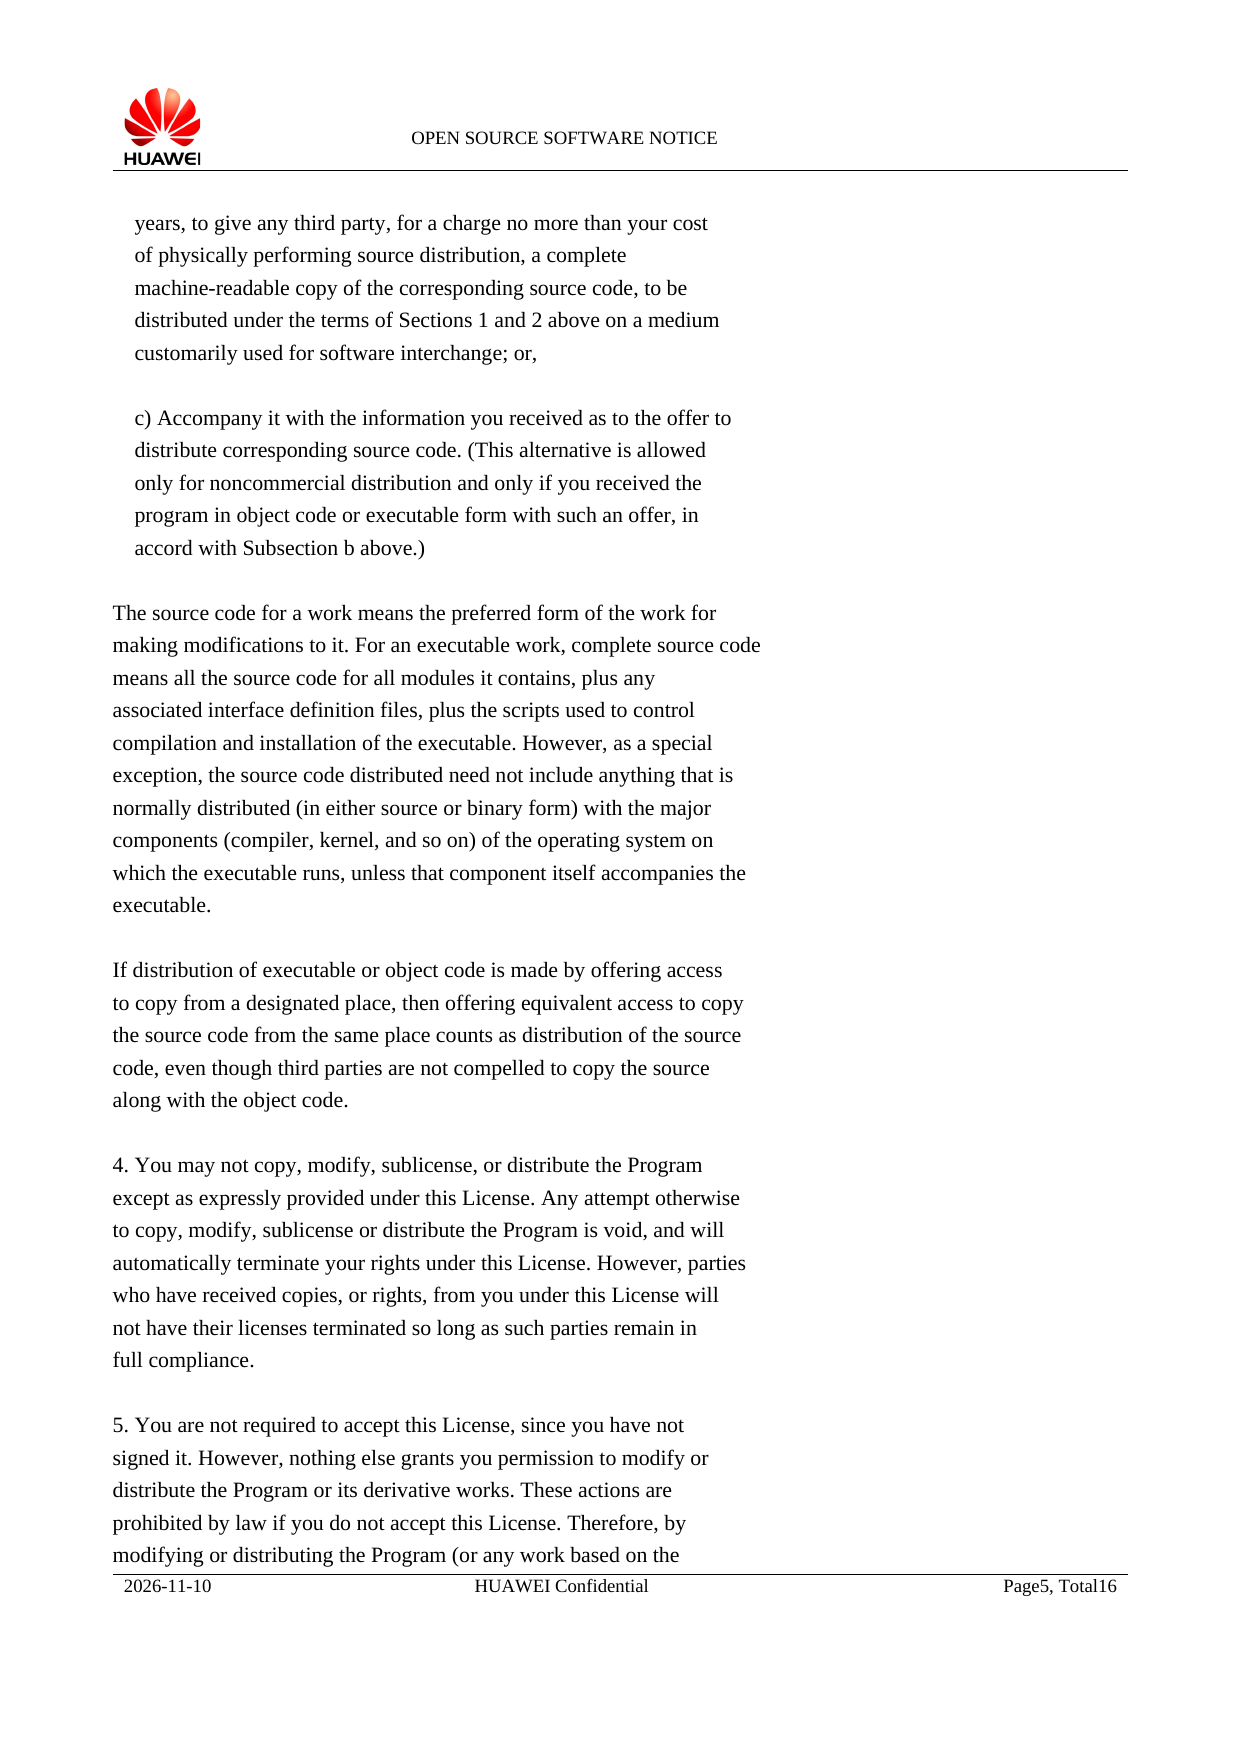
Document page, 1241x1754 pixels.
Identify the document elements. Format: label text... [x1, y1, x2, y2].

picture [124, 88, 201, 165]
